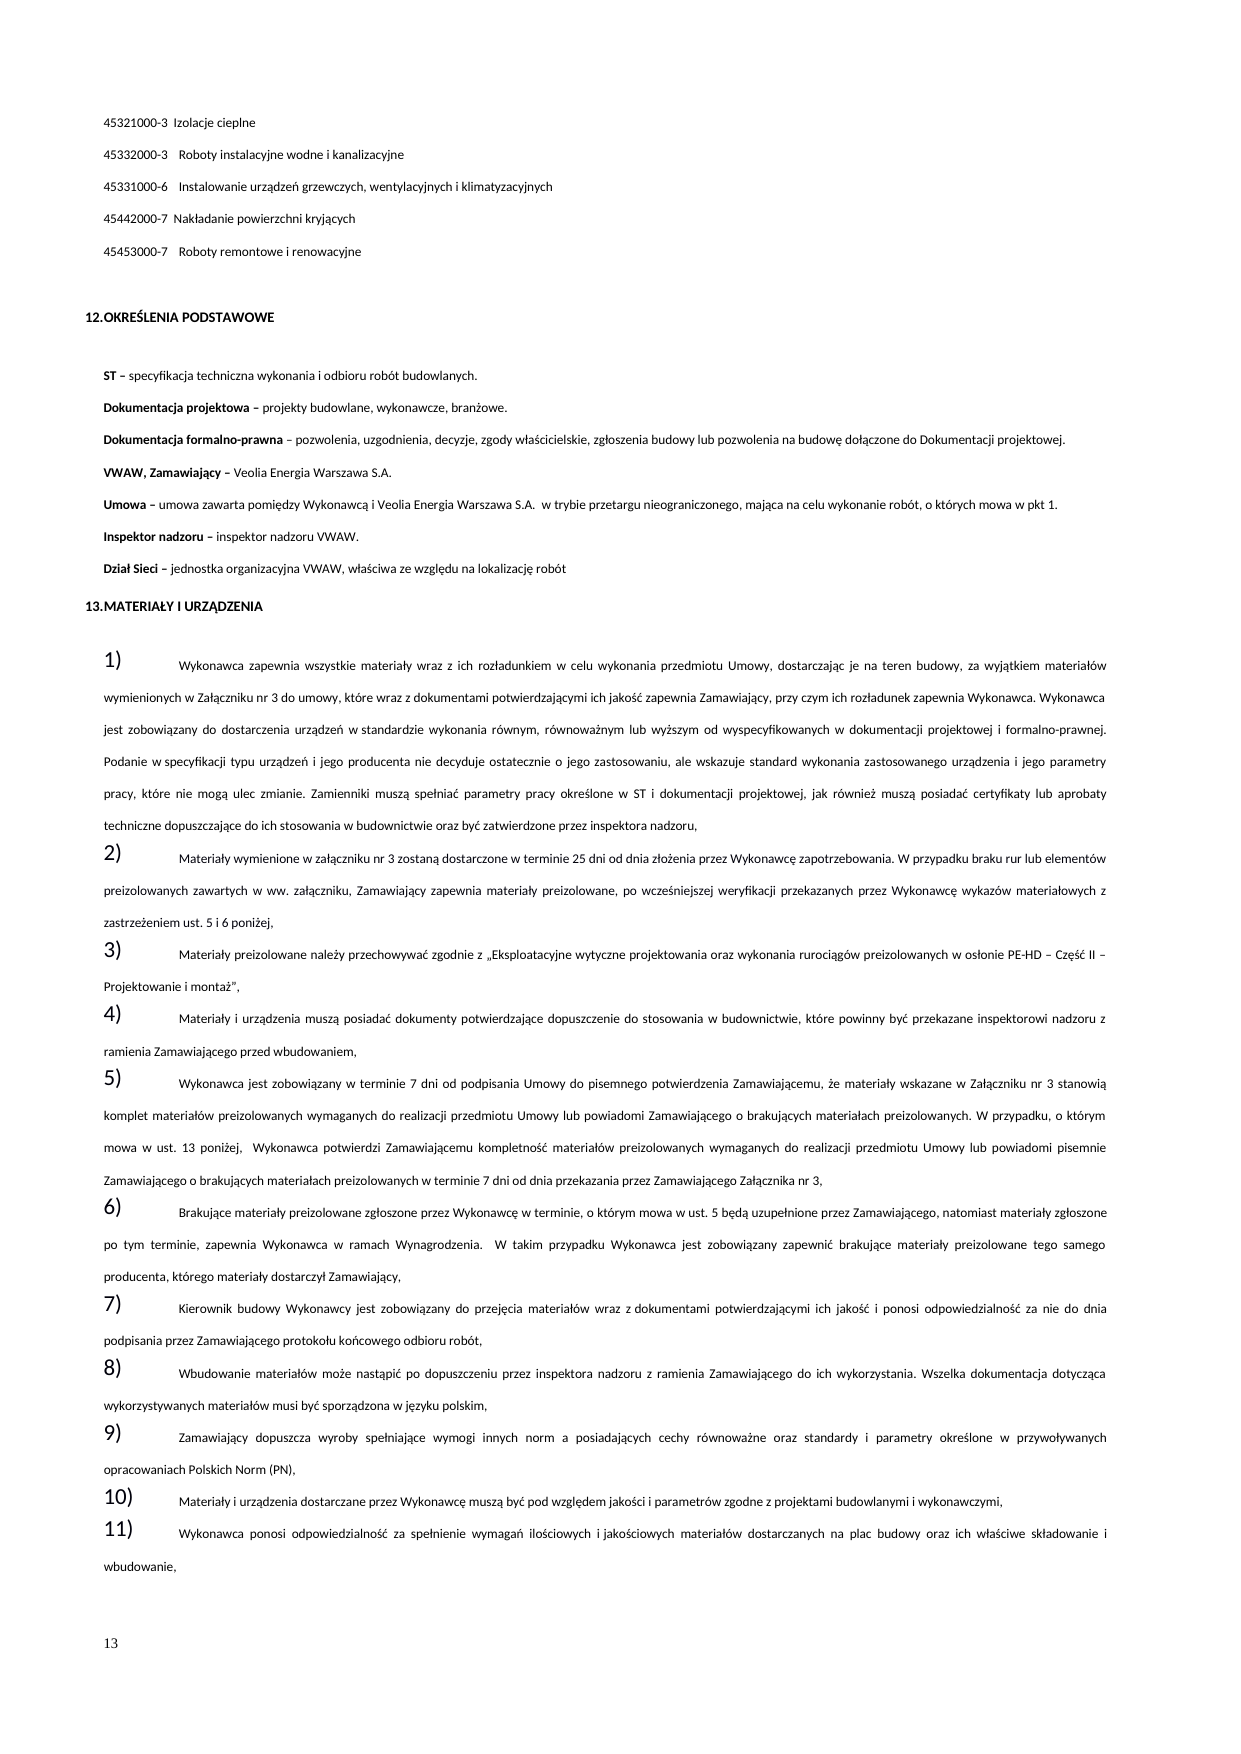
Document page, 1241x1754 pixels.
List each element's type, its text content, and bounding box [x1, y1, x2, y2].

list Materiały i urządzenia muszą posiadać dokumenty potwierdzające dopuszczenie do stosowania w budownictwie, które powinny być przekazane inspektorowi nadzoru z ramienia Zamawiającego przed wbudowaniem, [103, 999, 1107, 1059]
list Wykonawca ponosi odpowiedzialność za spełnienie wymagań ilościowych i jakościowych materiałów dostarczanych na plac budowy oraz ich właściwe składowanie i wbudowanie, [103, 1514, 1107, 1574]
text Dokumentacja formalno-prawna – pozwolenia, uzgodnienia, decyzje, zgody właścicielskie, zgłoszenia budowy lub pozwolenia na budowę dołączone do Dokumentacji projektowej. [103, 420, 1107, 448]
text Dokumentacja projektowa – projekty budowlane, wykonawcze, branżowe. [103, 388, 1107, 416]
text 45332000-3 Roboty instalacyjne wodne i kanalizacyjne [103, 135, 1107, 163]
list Kierownik budowy Wykonawcy jest zobowiązany do przejęcia materiałów wraz z dokumentami potwierdzającymi ich jakość i ponosi odpowiedzialność za nie do dnia podpisania przez Zamawiającego protokołu końcowego odbioru robót, [103, 1289, 1107, 1349]
text Dział Sieci – jednostka organizacyjna VWAW, właściwa ze względu na lokalizację robót [103, 549, 1107, 577]
text MATERIAŁY I URZĄDZENIA [103, 585, 1107, 616]
text ST – specyfikacja techniczna wykonania i odbioru robót budowlanych. [103, 356, 1107, 384]
text Inspektor nadzoru – inspektor nadzoru VWAW. [103, 517, 1107, 544]
text OKREŚLENIA PODSTAWOWE [103, 296, 1107, 326]
text VWAW, Zamawiający – Veolia Energia Warszawa S.A. [103, 452, 1107, 480]
text 45442000-7 Nakładanie powierzchni kryjących [103, 199, 1107, 227]
list Brakujące materiały preizolowane zgłoszone przez Wykonawcę w terminie, o którym mowa w ust. 5 będą uzupełnione przez Zamawiającego, natomiast materiały zgłoszone po tym terminie, zapewnia Wykonawca w ramach Wynagrodzenia. W takim przypadku Wykonawca jest zobowiązany zapewnić brakujące materiały preizolowane tego samego producenta, którego materiały dostarczył Zamawiający, [103, 1192, 1107, 1285]
text 45331000-6 Instalowanie urządzeń grzewczych, wentylacyjnych i klimatyzacyjnych [103, 167, 1107, 195]
list Wykonawca zapewnia wszystkie materiały wraz z ich rozładunkiem w celu wykonania przedmiotu Umowy, dostarczając je na teren budowy, za wyjątkiem materiałów wymienionych w Załączniku nr 3 do umowy, które wraz z dokumentami potwierdzającymi ich jakość zapewnia Zamawiający, przy czym ich rozładunek zapewnia Wykonawca. Wykonawca jest zobowiązany do dostarczenia urządzeń w standardzie wykonania równym, równoważnym lub wyższym od wyspecyfikowanych w dokumentacji projektowej i formalno-prawnej. Podanie w specyfikacji typu urządzeń i jego producenta nie decyduje ostatecznie o jego zastosowaniu, ale wskazuje standard wykonania zastosowanego urządzenia i jego parametry pracy, które nie mogą ulec zmianie. Zamienniki muszą spełniać parametry pracy określone w ST i dokumentacji projektowej, jak również muszą posiadać certyfikaty lub aprobaty techniczne dopuszczające do ich stosowania w budownictwie oraz być zatwierdzone przez inspektora nadzoru, [103, 645, 1107, 834]
list Wbudowanie materiałów może nastąpić po dopuszczeniu przez inspektora nadzoru z ramienia Zamawiającego do ich wykorzystania. Wszelka dokumentacja dotycząca wykorzystywanych materiałów musi być sporządzona w języku polskim, [103, 1353, 1107, 1413]
list Zamawiający dopuszcza wyroby spełniające wymogi innych norm a posiadających cechy równoważne oraz standardy i parametry określone w przywoływanych opracowaniach Polskich Norm (PN), [103, 1418, 1107, 1478]
list Materiały preizolowane należy przechowywać zgodnie z „Eksploatacyjne wytyczne projektowania oraz wykonania rurociągów preizolowanych w osłonie PE-HD – Część II – Projektowanie i montaż”, [103, 935, 1107, 995]
list Materiały i urządzenia dostarczane przez Wykonawcę muszą być pod względem jakości i parametrów zgodne z projektami budowlanymi i wykonawczymi, [103, 1482, 1107, 1510]
text 45453000-7 Roboty remontowe i renowacyjne [103, 231, 1107, 259]
text Umowa – umowa zawarta pomiędzy Wykonawcą i Veolia Energia Warszawa S.A. w trybie przetargu nieograniczonego, mająca na celu wykonanie robót, o których mowa w pkt 1. [103, 484, 1107, 512]
list Materiały wymienione w załączniku nr 3 zostaną dostarczone w terminie 25 dni od dnia złożenia przez Wykonawcę zapotrzebowania. W przypadku braku rur lub elementów preizolowanych zawartych w ww. załączniku, Zamawiający zapewnia materiały preizolowane, po wcześniejszej weryfikacji przekazanych przez Wykonawcę wykazów materiałowych z zastrzeżeniem ust. 5 i 6 poniżej, [103, 838, 1107, 931]
text 45321000-3 Izolacje cieplne [103, 102, 1107, 131]
list Wykonawca jest zobowiązany w terminie 7 dni od podpisania Umowy do pisemnego potwierdzenia Zamawiającemu, że materiały wskazane w Załączniku nr 3 stanowią komplet materiałów preizolowanych wymaganych do realizacji przedmiotu Umowy lub powiadomi Zamawiającego o brakujących materiałach preizolowanych. W przypadku, o którym mowa w ust. 13 poniżej, Wykonawca potwierdzi Zamawiającemu kompletność materiałów preizolowanych wymaganych do realizacji przedmiotu Umowy lub powiadomi pisemnie Zamawiającego o brakujących materiałach preizolowanych w terminie 7 dni od dnia przekazania przez Zamawiającego Załącznika nr 3, [103, 1063, 1107, 1188]
